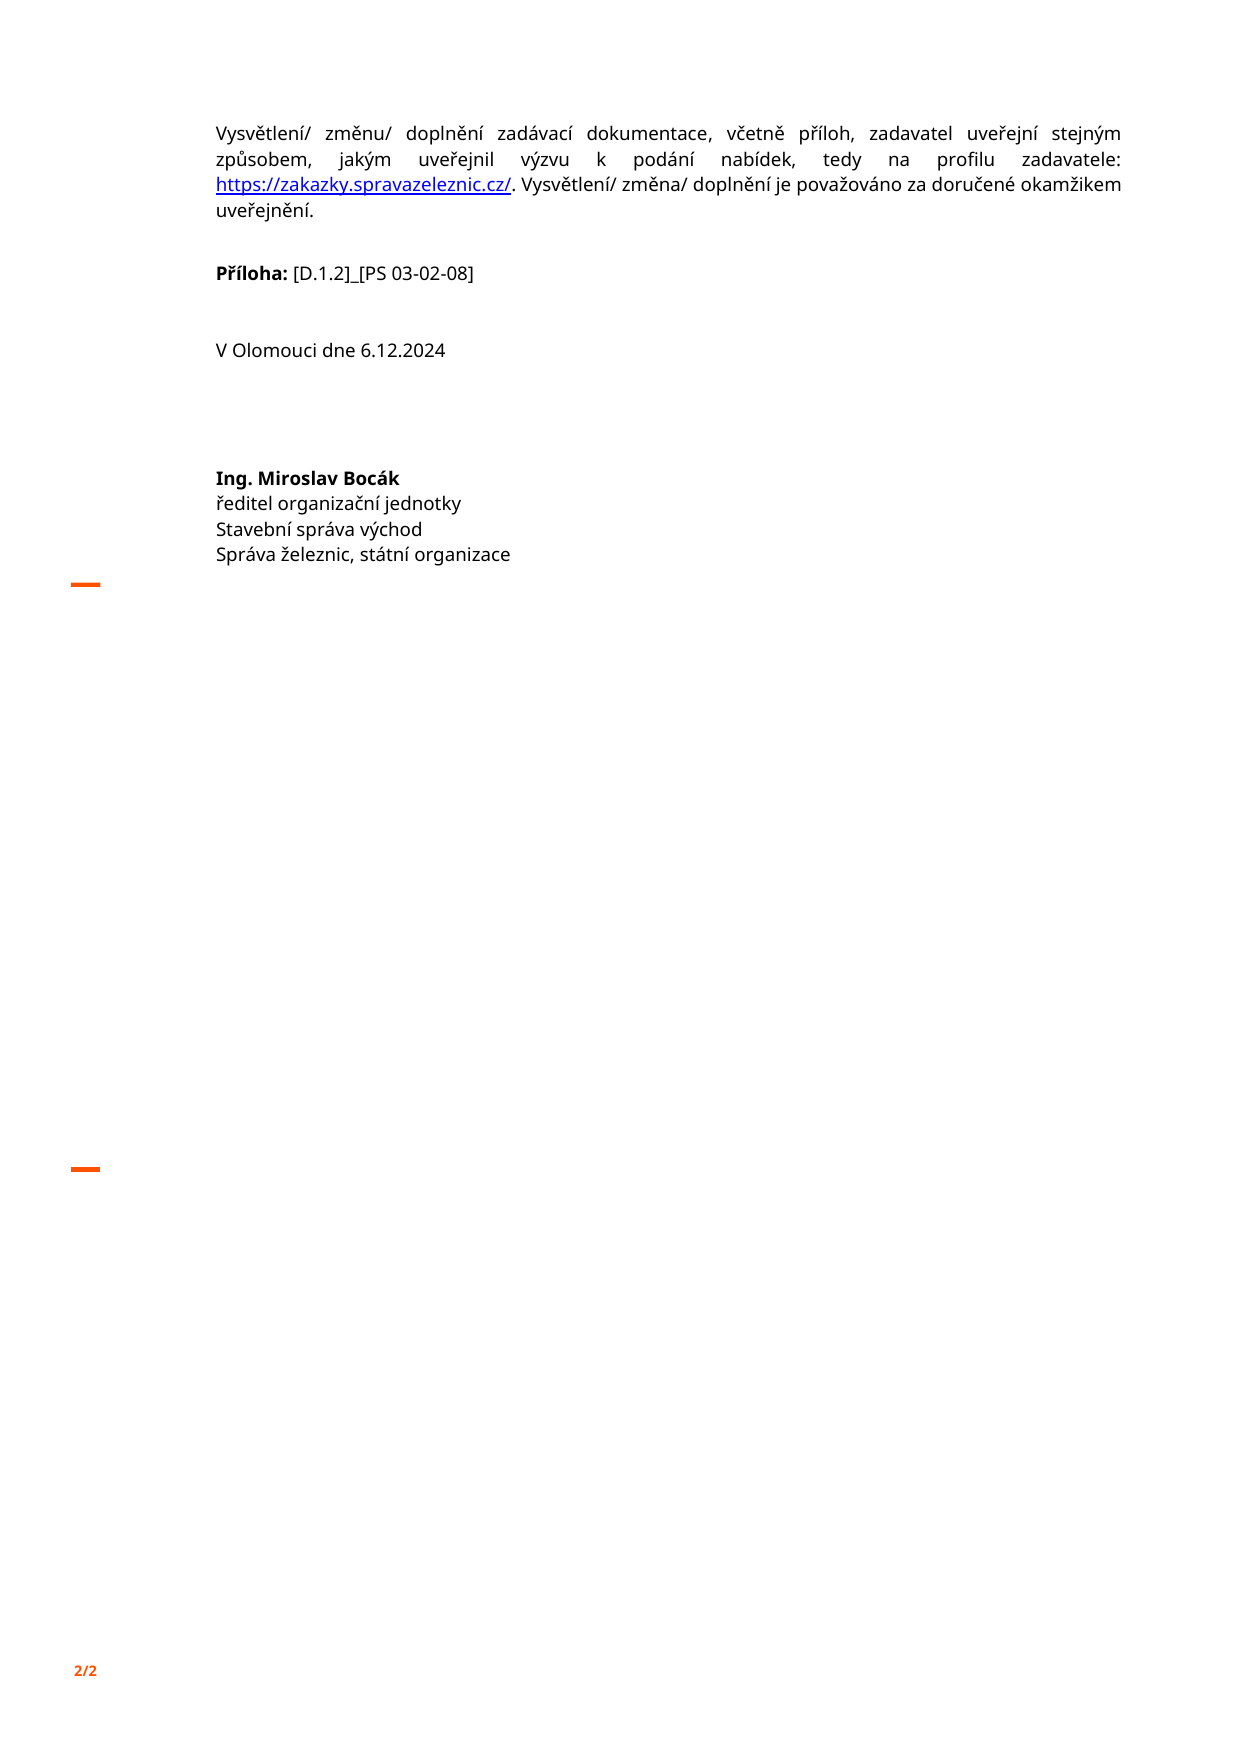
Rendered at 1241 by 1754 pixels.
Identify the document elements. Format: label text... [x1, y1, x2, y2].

text Příloha: [D.1.2]_[PS 03-02-08] [216, 261, 1122, 286]
text Stavební správa východ [216, 516, 1122, 541]
text Správa železnic, státní organizace [216, 541, 1122, 567]
text Vysvětlení/ změnu/ doplnění zadávací dokumentace, včetně příloh, zadavatel uveřejní stejným způsobem, jakým uveřejnil výzvu k podání nabídek, tedy na profilu zadavatele: https://zakazky.spravazeleznic.cz/. Vysvětlení/ změna/ doplnění je považováno za doručené okamžikem uveřejnění. [216, 121, 1122, 223]
text Ing. Miroslav Bocák [216, 465, 1122, 490]
text ředitel organizační jednotky [216, 490, 1122, 516]
text V Olomouci dne 6.12.2024 [216, 337, 1122, 363]
